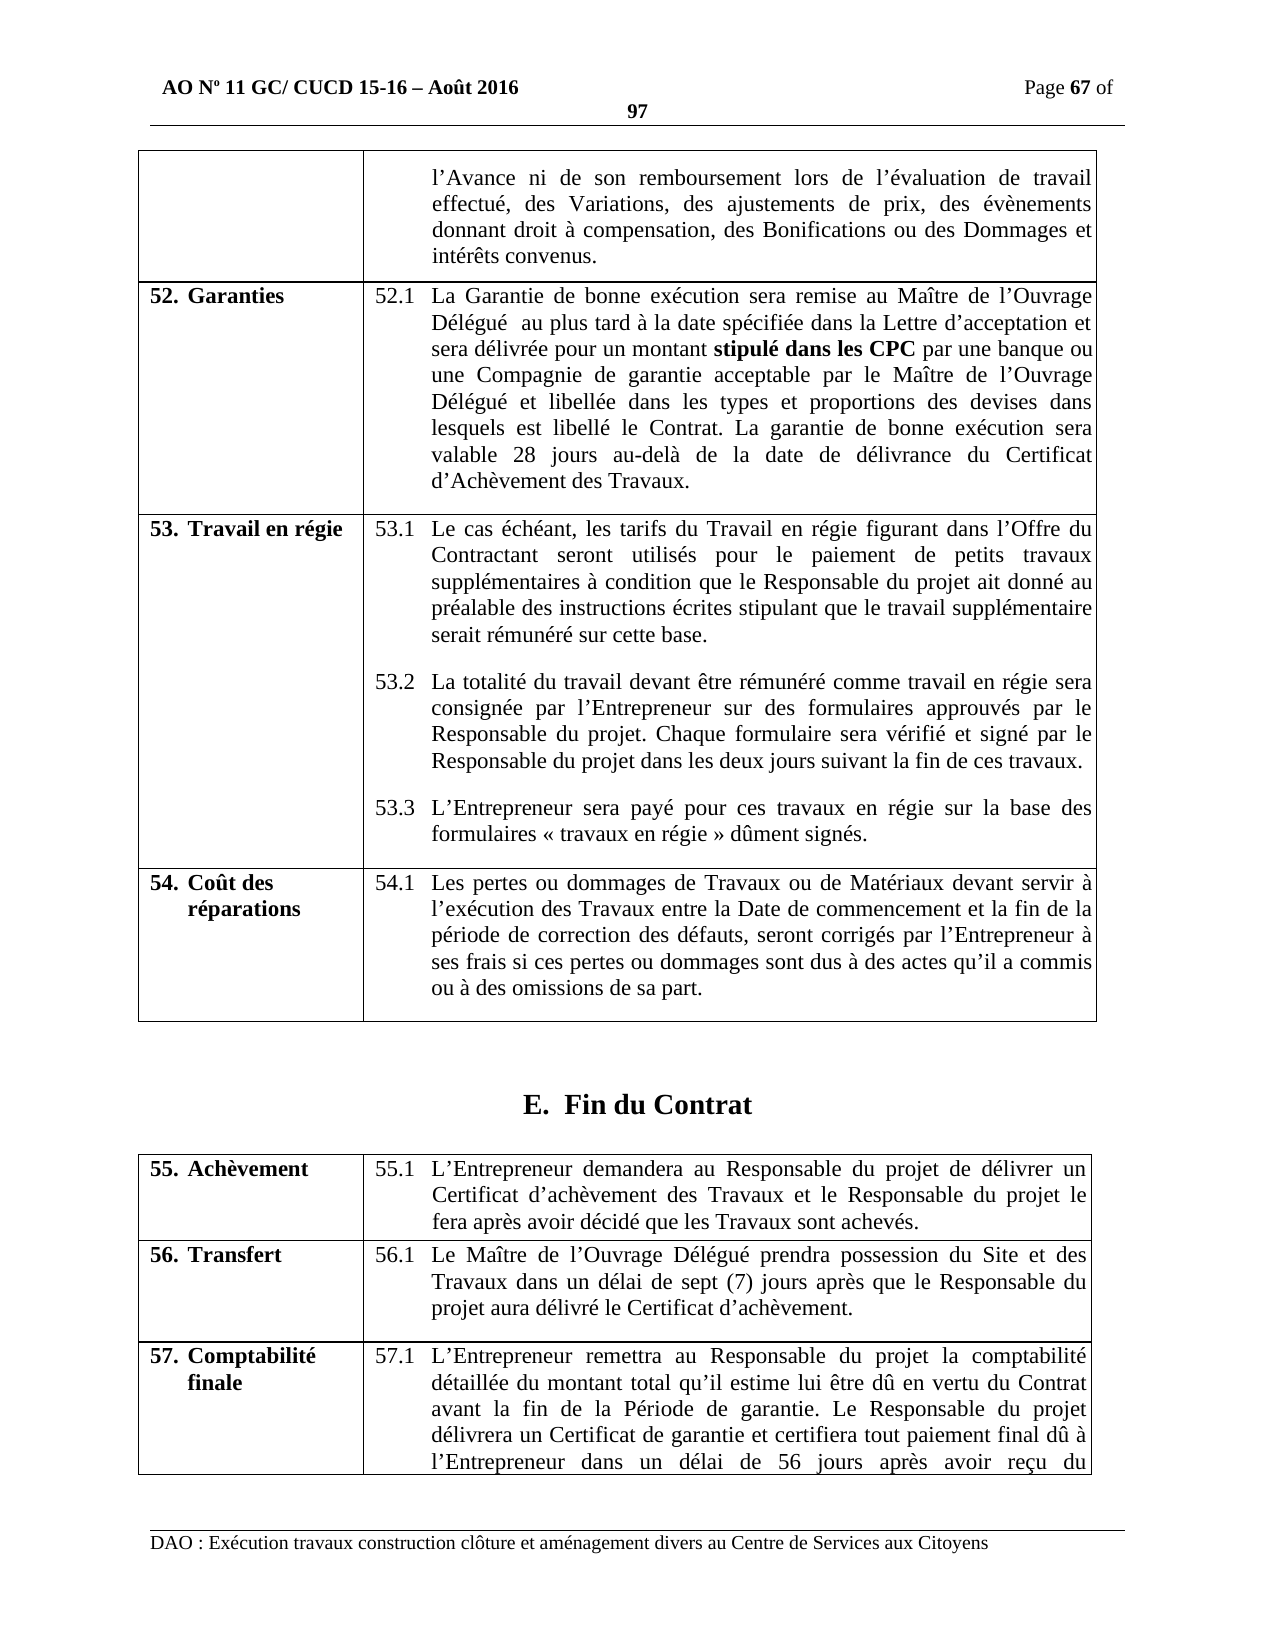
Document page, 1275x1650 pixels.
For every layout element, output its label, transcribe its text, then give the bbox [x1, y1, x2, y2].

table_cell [364, 151, 1096, 281]
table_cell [139, 151, 363, 281]
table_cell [139, 1343, 363, 1474]
table_header 55. Achèvement [139, 1155, 363, 1240]
table_cell 56. Transfert [139, 1241, 363, 1341]
table_cell 52. Garanties [139, 283, 363, 514]
table_cell 53.1 Le cas échéant, les tarifs du Travail en régie figurant dans l’Offre du Contractant seront utilisés pour le paiement de petits travaux supplémentaires à condition que le Responsable du projet ait donné au préalable des instructions écrites stipulant que le travail supplémentaire serait rémunéré sur cette base. 53.2 La totalité du travail devant être rémunéré comme travail en régie sera consignée par l’Entrepreneur sur des formulaires approuvés par le Responsable du projet. Chaque formulaire sera vérifié et signé par le Responsable du projet dans les deux jours suivant la fin de ces travaux. 53.3 L’Entrepreneur sera payé pour ces travaux en régie sur la base des formulaires « travaux en régie » dûment signés. [364, 515, 1096, 868]
table_header 55.1 L’Entrepreneur demandera au Responsable du projet de délivrer un Certificat d’achèvement des Travaux et le Responsable du projet le fera après avoir décidé que les Travaux sont achevés. [364, 1155, 1091, 1240]
table_cell 54. Coût des réparations [139, 869, 363, 1021]
table_cell 54.1 Les pertes ou dommages de Travaux ou de Matériaux devant servir à l’exécution des Travaux entre la Date de commencement et la fin de la période de correction des défauts, seront corrigés par l’Entrepreneur à ses frais si ces pertes ou dommages sont dus à des actes qu’il a commis ou à des omissions de sa part. [364, 869, 1096, 1021]
table_cell 56.1 Le Maître de l’Ouvrage Délégué prendra possession du Site et des Travaux dans un délai de sept (7) jours après que le Responsable du projet aura délivré le Certificat d’achèvement. [364, 1241, 1091, 1341]
text E. Fin du Contrat [150, 1087, 1125, 1121]
table_cell 53. Travail en régie [139, 515, 363, 868]
table_cell 52.1 La Garantie de bonne exécution sera remise au Maître de l’Ouvrage Délégué au plus tard à la date spécifiée dans la Lettre d’acceptation et sera délivrée pour un montant stipulé dans les CPC par une banque ou une Compagnie de garantie acceptable par le Maître de l’Ouvrage Délégué et libellée dans les types et proportions des devises dans lesquels est libellé le Contrat. La garantie de bonne exécution sera valable 28 jours au-delà de la date de délivrance du Certificat d’Achèvement des Travaux. [364, 283, 1096, 514]
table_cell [364, 1343, 1091, 1474]
